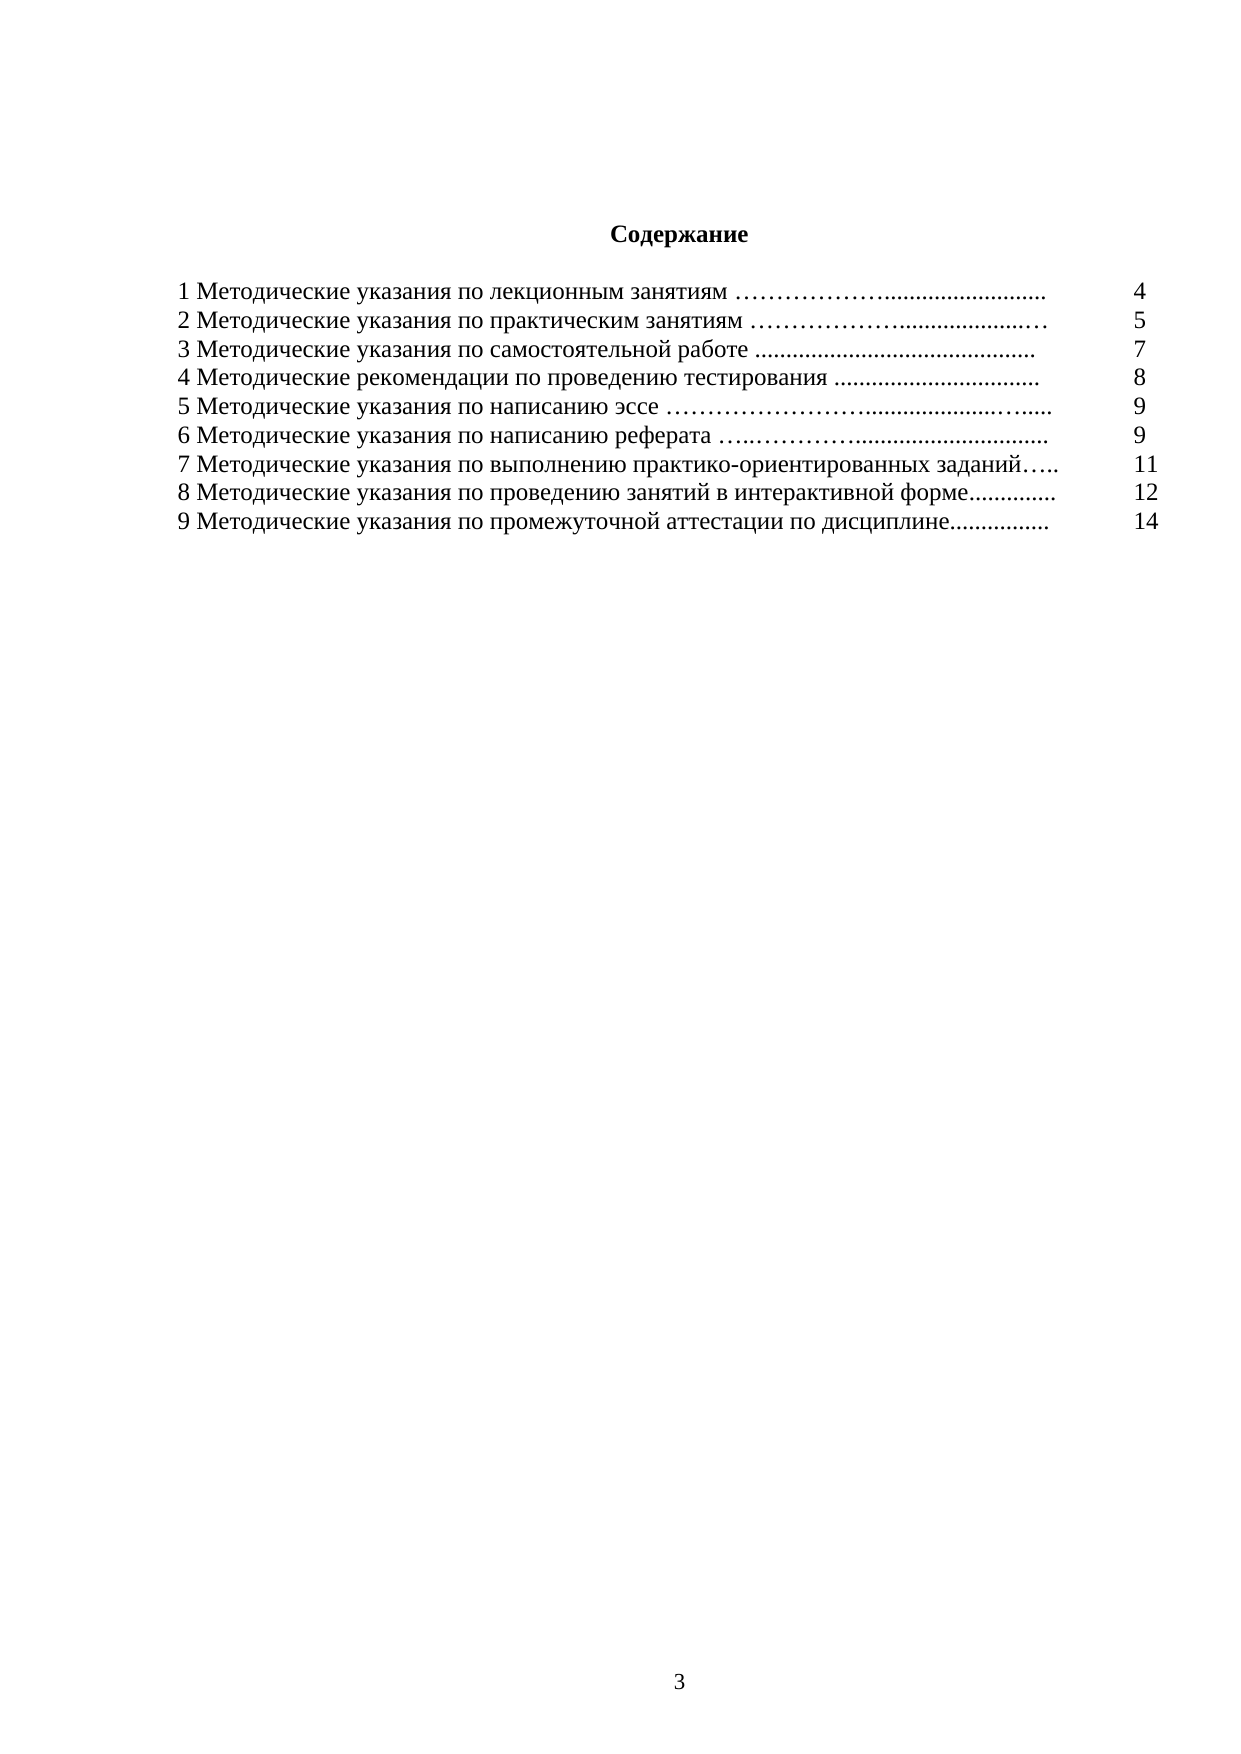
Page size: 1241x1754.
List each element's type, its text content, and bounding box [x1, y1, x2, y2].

text Содержание [177, 219, 1181, 247]
table_cell 14 [1122, 506, 1181, 535]
table_cell 5 Методические указания по написанию эссе …………………….....................…..... [166, 391, 1122, 420]
table_cell 6 Методические указания по написанию реферата …..…………............................... [166, 420, 1122, 449]
table_header 4 [1122, 276, 1181, 305]
table_cell 11 [1122, 449, 1181, 477]
table_header 1 Методические указания по лекционным занятиям ……………….......................... [166, 276, 1122, 305]
table_cell 3 Методические указания по самостоятельной работе ............................................. [166, 334, 1122, 362]
table_cell 9 Методические указания по промежуточной аттестации по дисциплине................ [166, 506, 1122, 535]
table_cell 12 [1122, 478, 1181, 506]
table_cell 4 Методические рекомендации по проведению тестирования ................................. [166, 363, 1122, 391]
table_cell 8 [1122, 363, 1181, 391]
table_cell 7 Методические указания по выполнению практико-ориентированных заданий….. [166, 449, 1122, 477]
table_cell 9 [1122, 391, 1181, 420]
table_cell 5 [1122, 305, 1181, 334]
table_cell 8 Методические указания по проведению занятий в интерактивной форме.............. [166, 478, 1122, 506]
table_cell 2 Методические указания по практическим занятиям ………………....................… [166, 305, 1122, 334]
table_cell 7 [1122, 334, 1181, 362]
table_cell 9 [1122, 420, 1181, 449]
